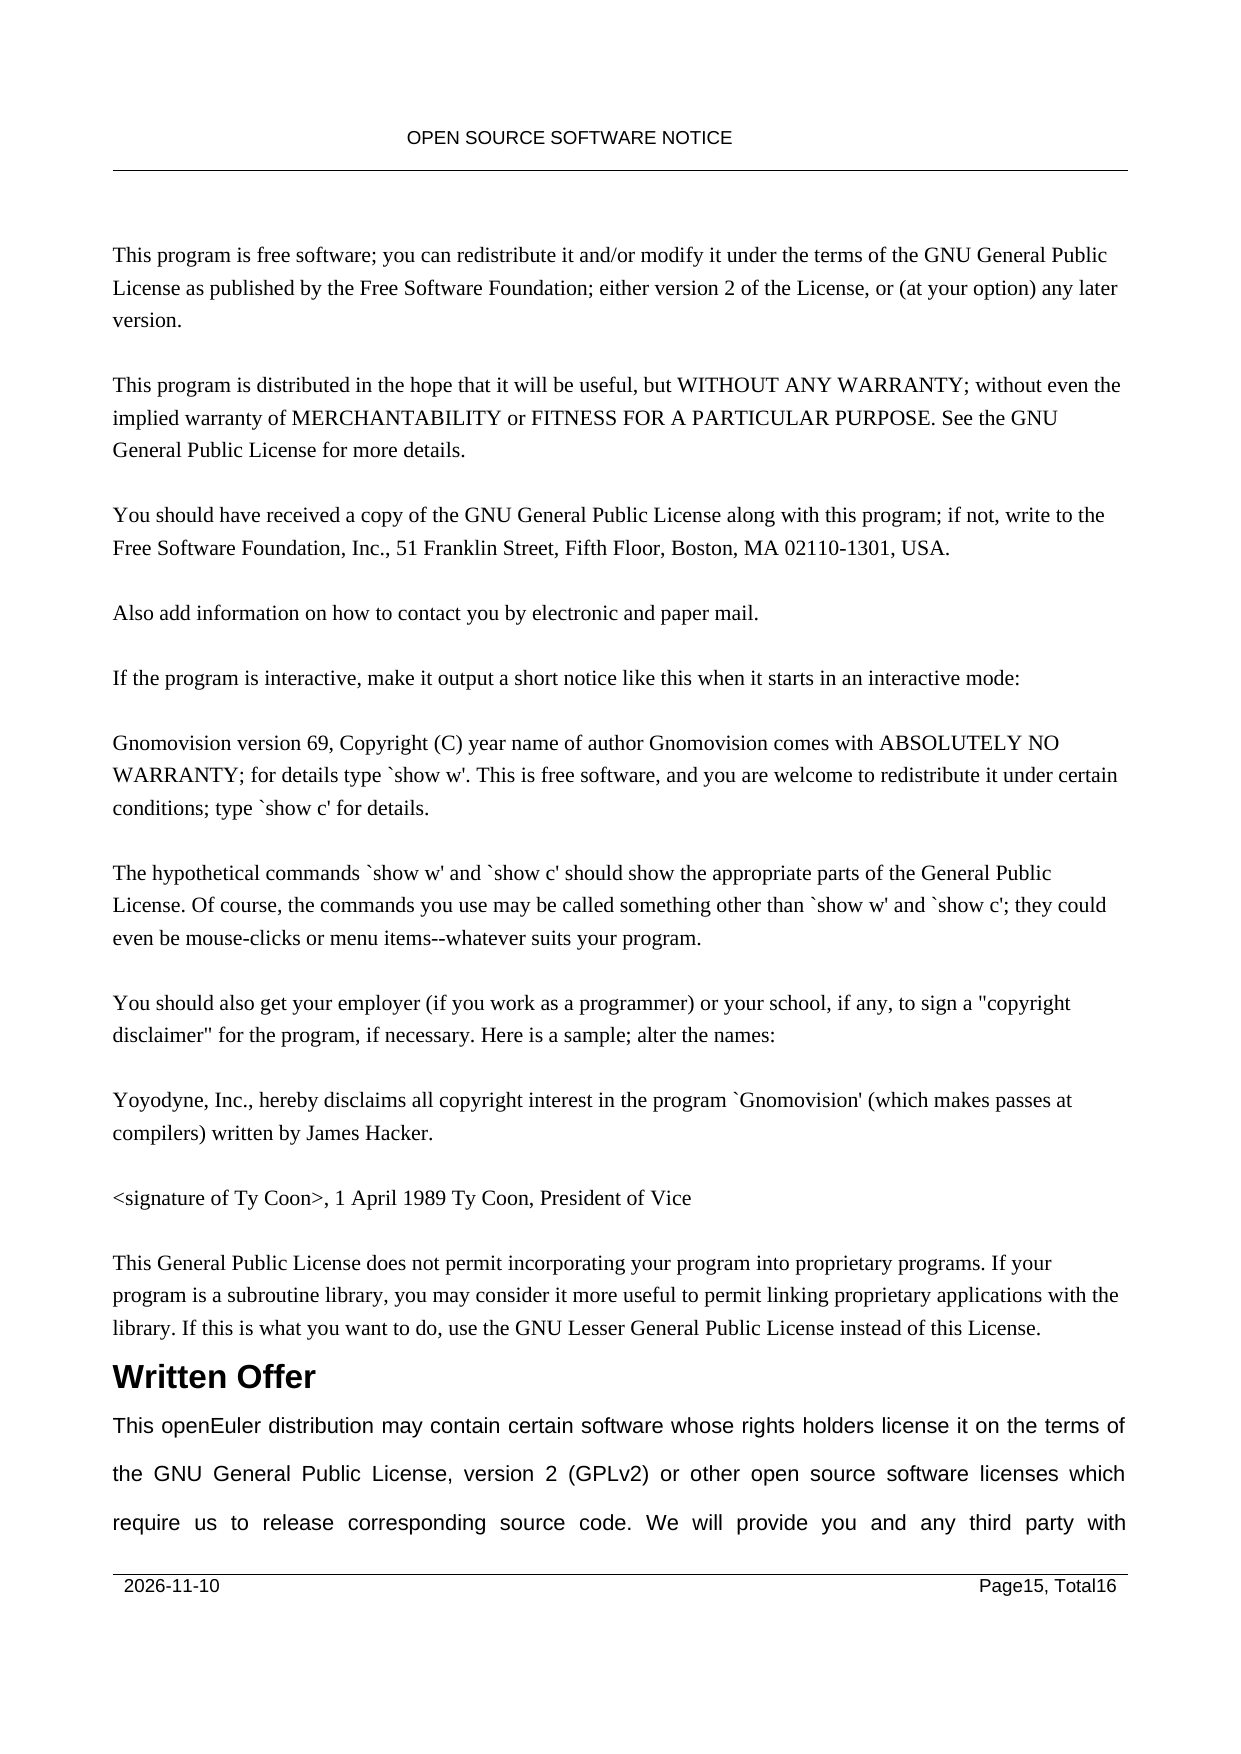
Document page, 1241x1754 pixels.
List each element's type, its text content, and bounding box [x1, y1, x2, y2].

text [112, 1409, 1128, 1539]
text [112, 206, 1128, 1344]
text Written Offer [112, 1344, 1128, 1409]
